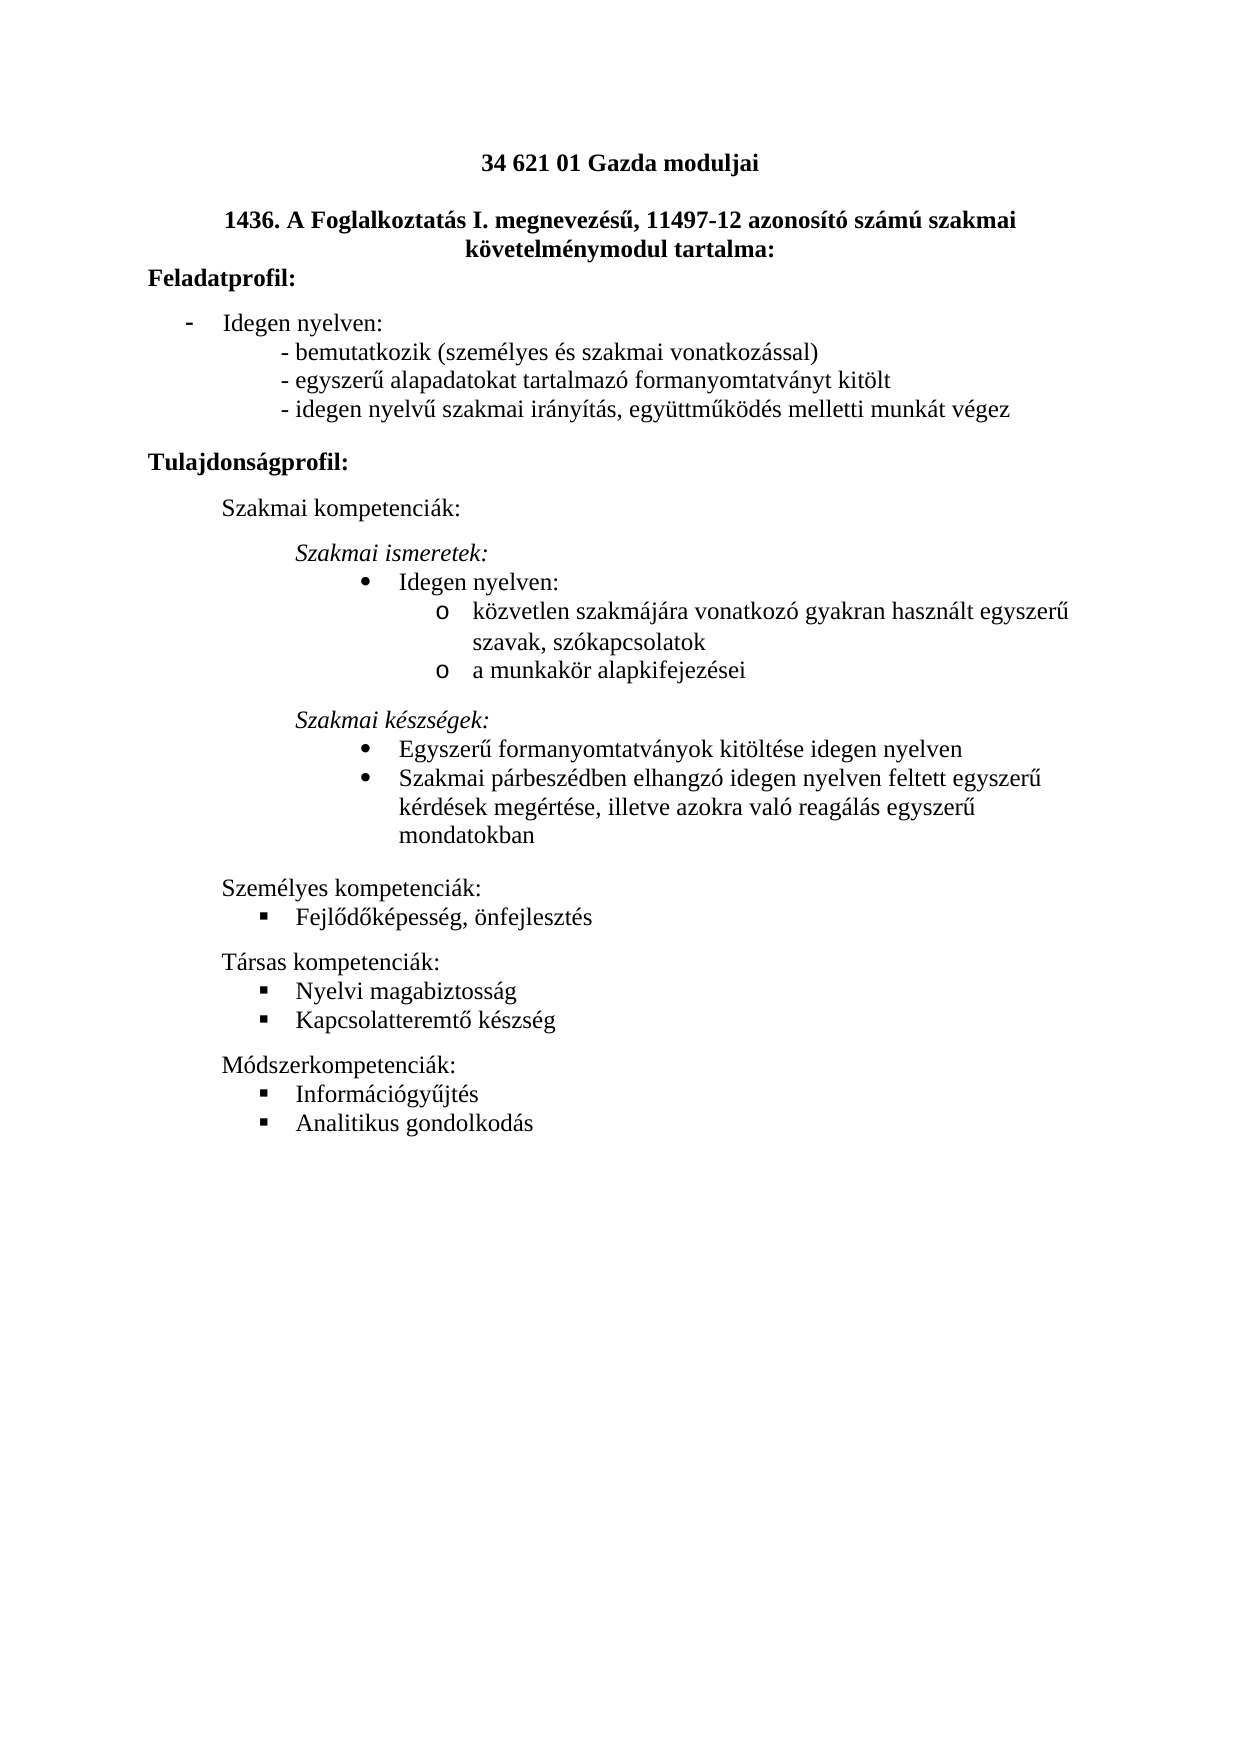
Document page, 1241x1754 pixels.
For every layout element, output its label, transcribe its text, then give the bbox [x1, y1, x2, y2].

list Nyelvi magabiztosság [258, 976, 1093, 1005]
text Szakmai kompetenciák: [148, 493, 1093, 521]
text 1436. A Foglalkoztatás I. megnevezésű, 11497-12 azonosító számú szakmai követelménymodul tartalma: [148, 205, 1093, 263]
list közvetlen szakmájára vonatkozó gyakran használt egyszerű szavak, szókapcsolatok [435, 596, 1093, 655]
list Idegen nyelven: [361, 567, 1093, 596]
list Analitikus gondolkodás [258, 1108, 1093, 1137]
list Idegen nyelven: [185, 308, 1093, 337]
text Módszerkompetenciák: [148, 1050, 1093, 1079]
text Tulajdonságprofil: [148, 447, 1093, 476]
text - bemutatkozik (személyes és szakmai vonatkozással) [281, 337, 1093, 366]
text 34 621 01 Gazda moduljai [148, 148, 1093, 176]
list Egyszerű formanyomtatványok kitöltése idegen nyelven [361, 734, 1093, 763]
text Szakmai készségek: [221, 705, 1093, 734]
text Társas kompetenciák: [148, 947, 1093, 976]
text Személyes kompetenciák: [148, 873, 1093, 902]
list Fejlődőképesség, önfejlesztés [258, 902, 1093, 931]
list Szakmai párbeszédben elhangzó idegen nyelven feltett egyszerű kérdések megértése, illetve azokra való reagálás egyszerű mondatokban [361, 763, 1093, 849]
list Kapcsolatteremtő készség [258, 1005, 1093, 1034]
text - idegen nyelvű szakmai irányítás, együttműködés melletti munkát végez [281, 394, 1093, 423]
text Szakmai ismeretek: [221, 538, 1093, 567]
text Feladatprofil: [148, 263, 1093, 291]
list a munkakör alapkifejezései [435, 655, 1093, 686]
text - egyszerű alapadatokat tartalmazó formanyomtatványt kitölt [281, 366, 1093, 394]
list Információgyűjtés [258, 1079, 1093, 1108]
